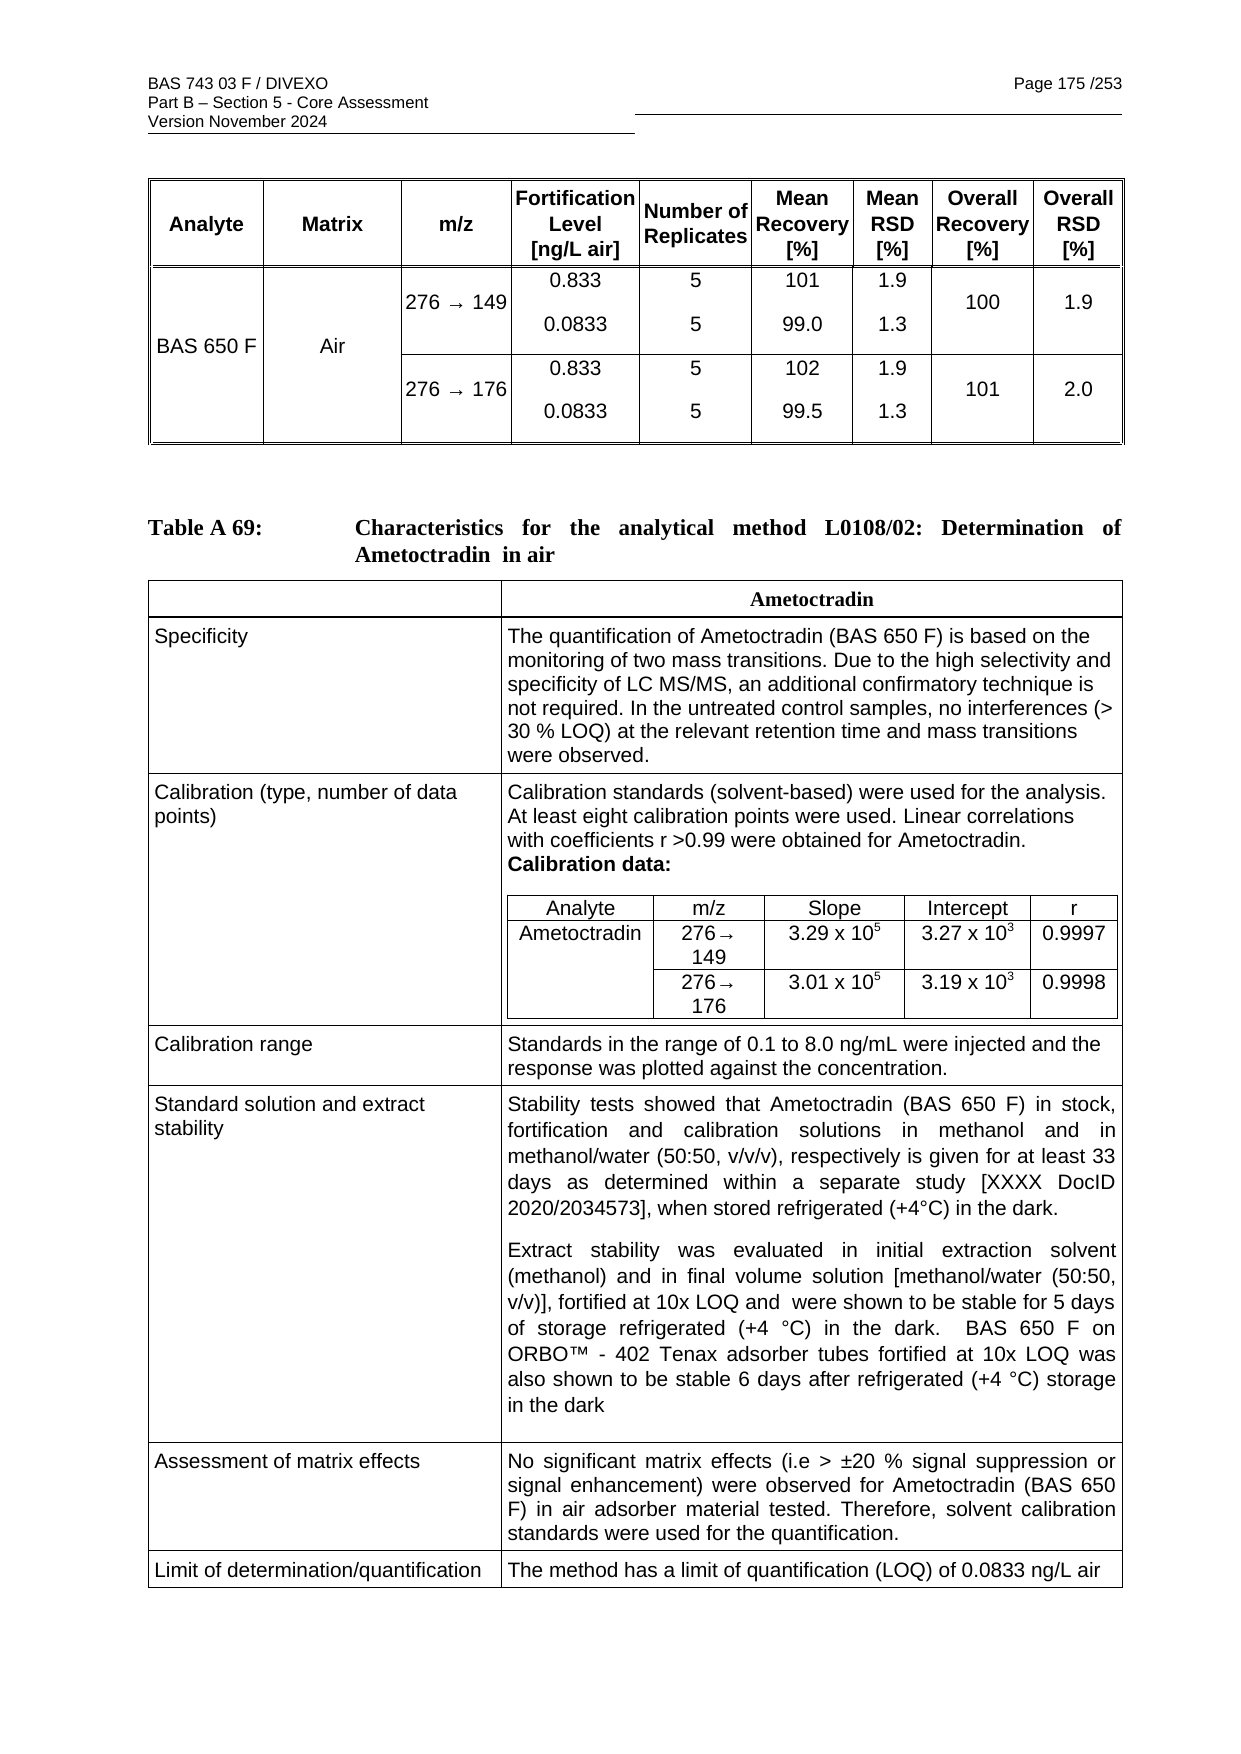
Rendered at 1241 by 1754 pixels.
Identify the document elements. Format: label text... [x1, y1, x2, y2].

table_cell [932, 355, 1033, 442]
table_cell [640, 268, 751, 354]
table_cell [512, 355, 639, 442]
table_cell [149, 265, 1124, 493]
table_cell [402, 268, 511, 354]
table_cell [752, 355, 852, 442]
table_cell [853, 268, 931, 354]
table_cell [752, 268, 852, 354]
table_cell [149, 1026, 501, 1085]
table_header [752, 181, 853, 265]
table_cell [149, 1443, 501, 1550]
text Table A 69: Characteristics for the analytical method L0108/02: Determination of Ametoctradin in air [148, 514, 1122, 567]
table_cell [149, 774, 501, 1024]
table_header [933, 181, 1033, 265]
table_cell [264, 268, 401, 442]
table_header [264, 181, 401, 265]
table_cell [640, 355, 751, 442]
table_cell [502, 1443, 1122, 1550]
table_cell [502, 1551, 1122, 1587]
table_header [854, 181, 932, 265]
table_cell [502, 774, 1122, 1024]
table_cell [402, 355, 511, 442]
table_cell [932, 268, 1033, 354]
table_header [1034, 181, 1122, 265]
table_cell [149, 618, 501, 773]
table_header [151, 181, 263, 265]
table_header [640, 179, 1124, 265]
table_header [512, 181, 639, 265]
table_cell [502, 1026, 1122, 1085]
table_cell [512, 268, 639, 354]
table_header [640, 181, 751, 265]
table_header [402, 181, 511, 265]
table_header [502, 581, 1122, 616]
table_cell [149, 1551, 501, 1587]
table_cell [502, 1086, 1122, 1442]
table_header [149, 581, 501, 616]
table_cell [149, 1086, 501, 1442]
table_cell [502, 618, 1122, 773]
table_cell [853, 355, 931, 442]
